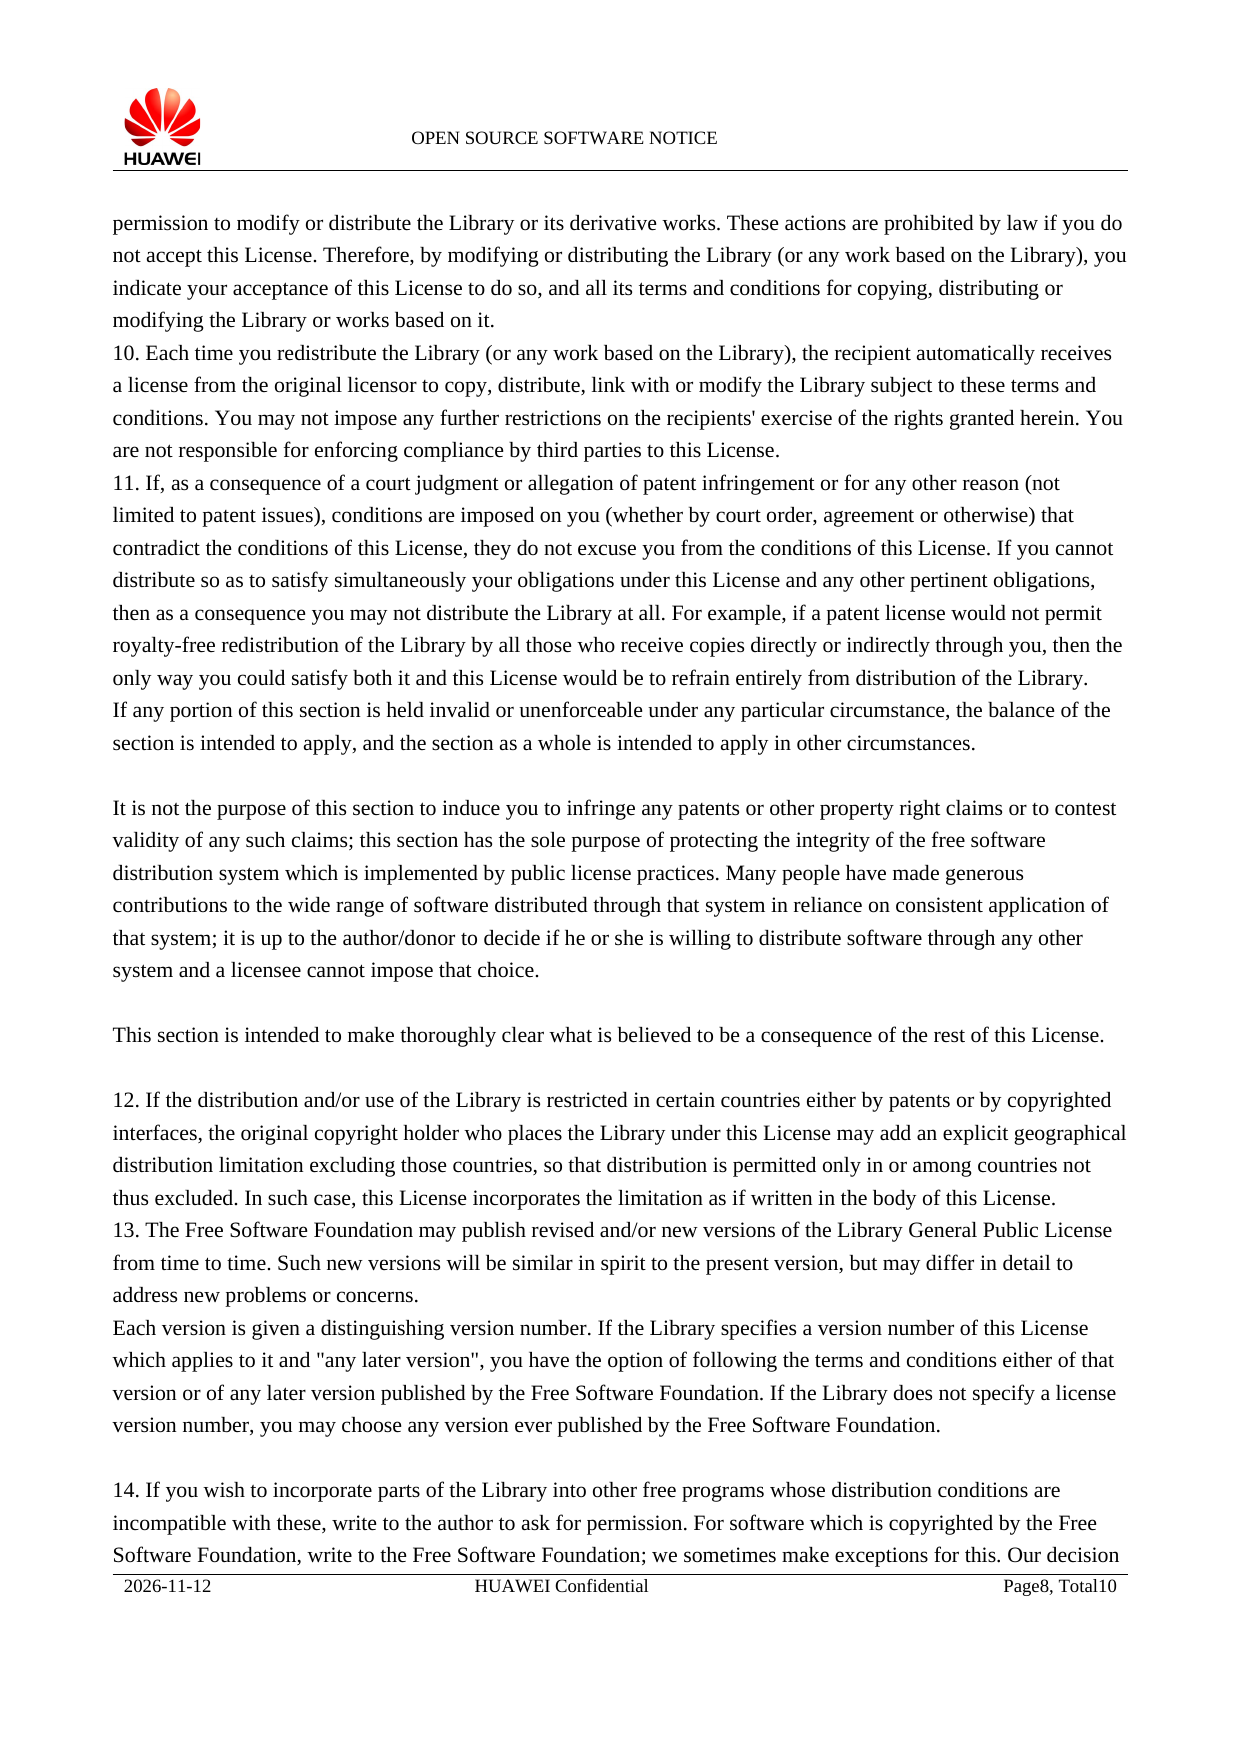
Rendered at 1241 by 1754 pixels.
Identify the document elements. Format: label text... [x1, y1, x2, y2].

picture [124, 88, 201, 165]
